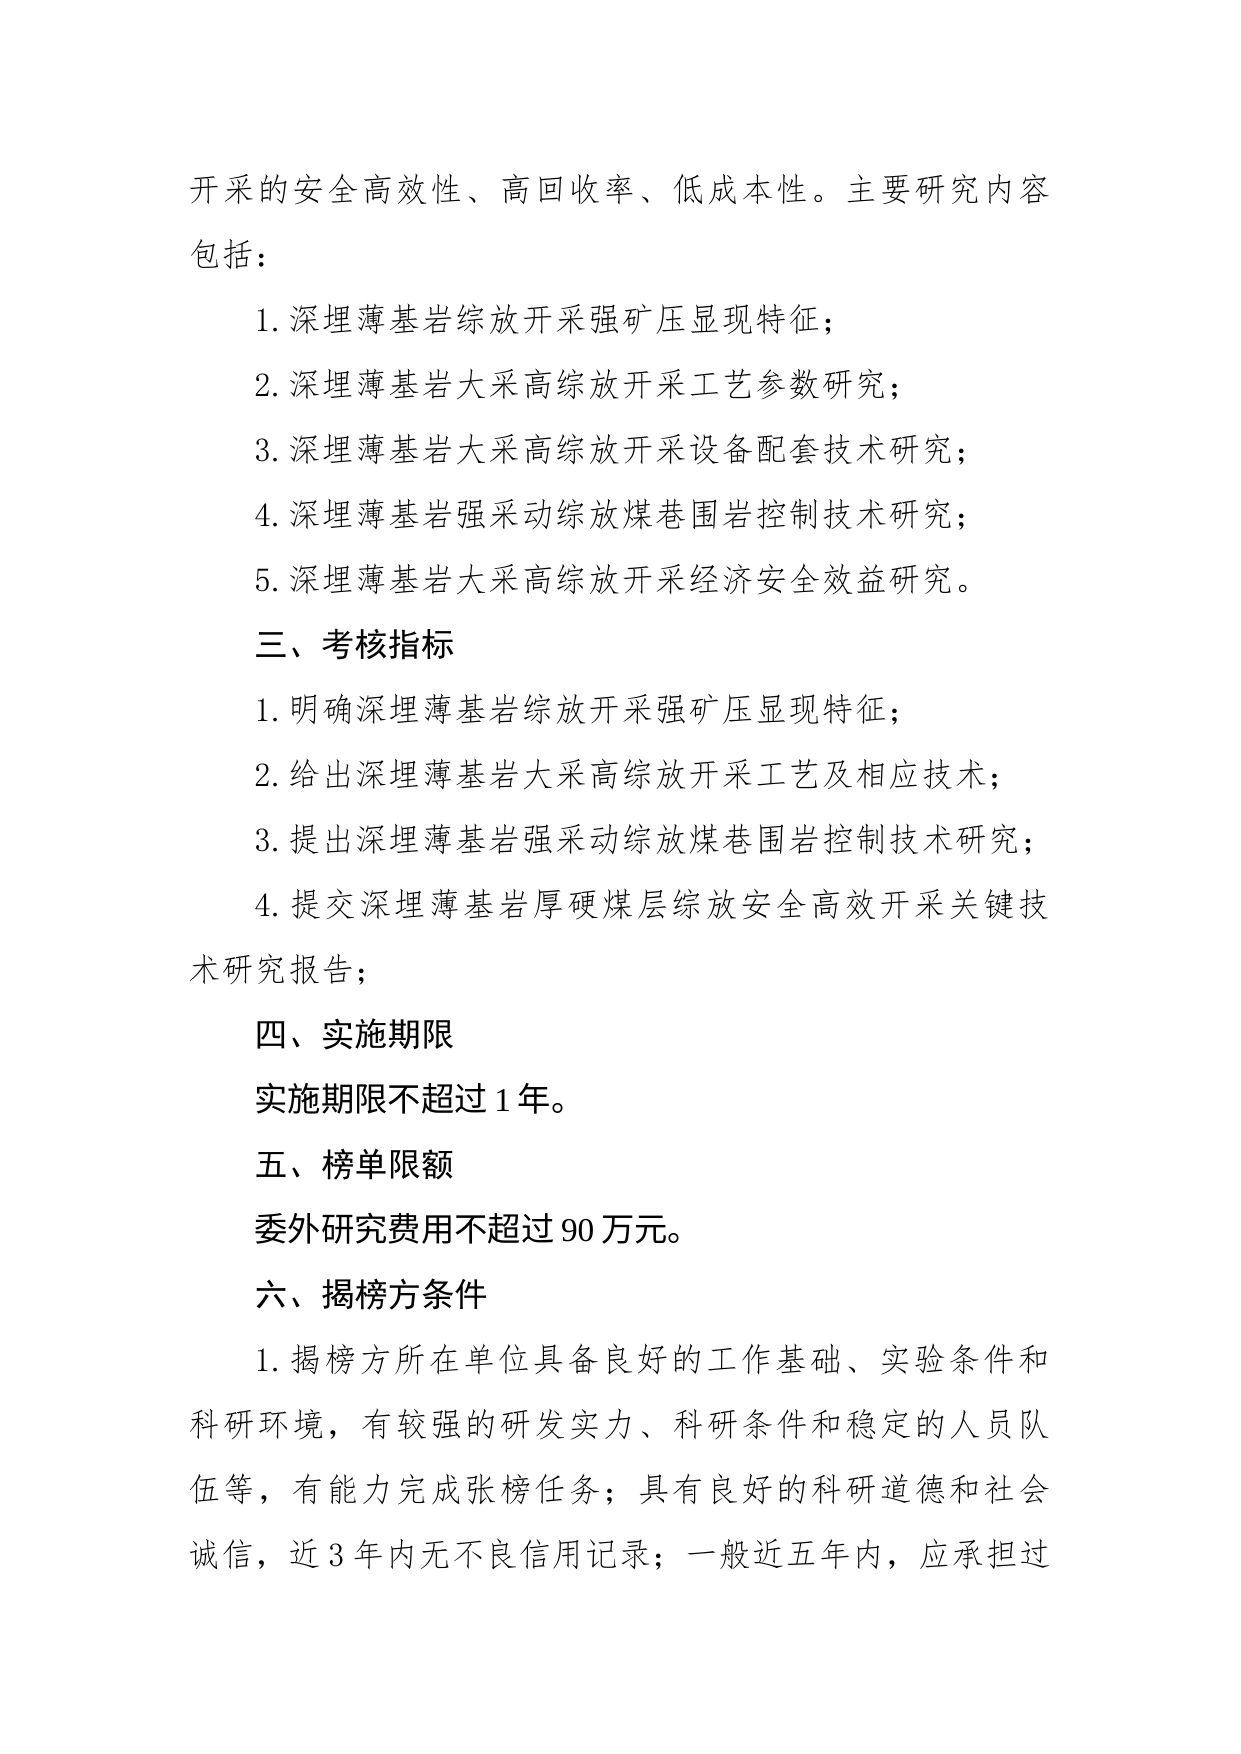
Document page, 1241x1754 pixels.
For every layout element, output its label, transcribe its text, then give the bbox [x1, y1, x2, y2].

text 1.深埋薄基岩综放开采强矿压显现特征； [187, 284, 1053, 349]
text 四、实施期限 [187, 999, 1053, 1064]
text 4.提交深埋薄基岩厚硬煤层综放安全高效开采关键技术研究报告； [187, 869, 1053, 999]
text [187, 154, 1053, 284]
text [187, 1324, 1053, 1584]
text 六、揭榜方条件 [187, 1259, 1053, 1324]
text 1.明确深埋薄基岩综放开采强矿压显现特征； [187, 674, 1053, 739]
text 实施期限不超过1年。 [187, 1064, 1053, 1129]
text 三、考核指标 [187, 609, 1053, 674]
text 3.深埋薄基岩大采高综放开采设备配套技术研究； [187, 414, 1053, 479]
text 5.深埋薄基岩大采高综放开采经济安全效益研究。 [187, 544, 1053, 609]
text 2.给出深埋薄基岩大采高综放开采工艺及相应技术； [187, 739, 1053, 804]
text 五、榜单限额 [187, 1129, 1053, 1194]
text 4.深埋薄基岩强采动综放煤巷围岩控制技术研究； [187, 479, 1053, 544]
text 2.深埋薄基岩大采高综放开采工艺参数研究； [187, 349, 1053, 414]
text 3.提出深埋薄基岩强采动综放煤巷围岩控制技术研究； [187, 804, 1053, 869]
text 委外研究费用不超过90万元。 [187, 1194, 1053, 1259]
